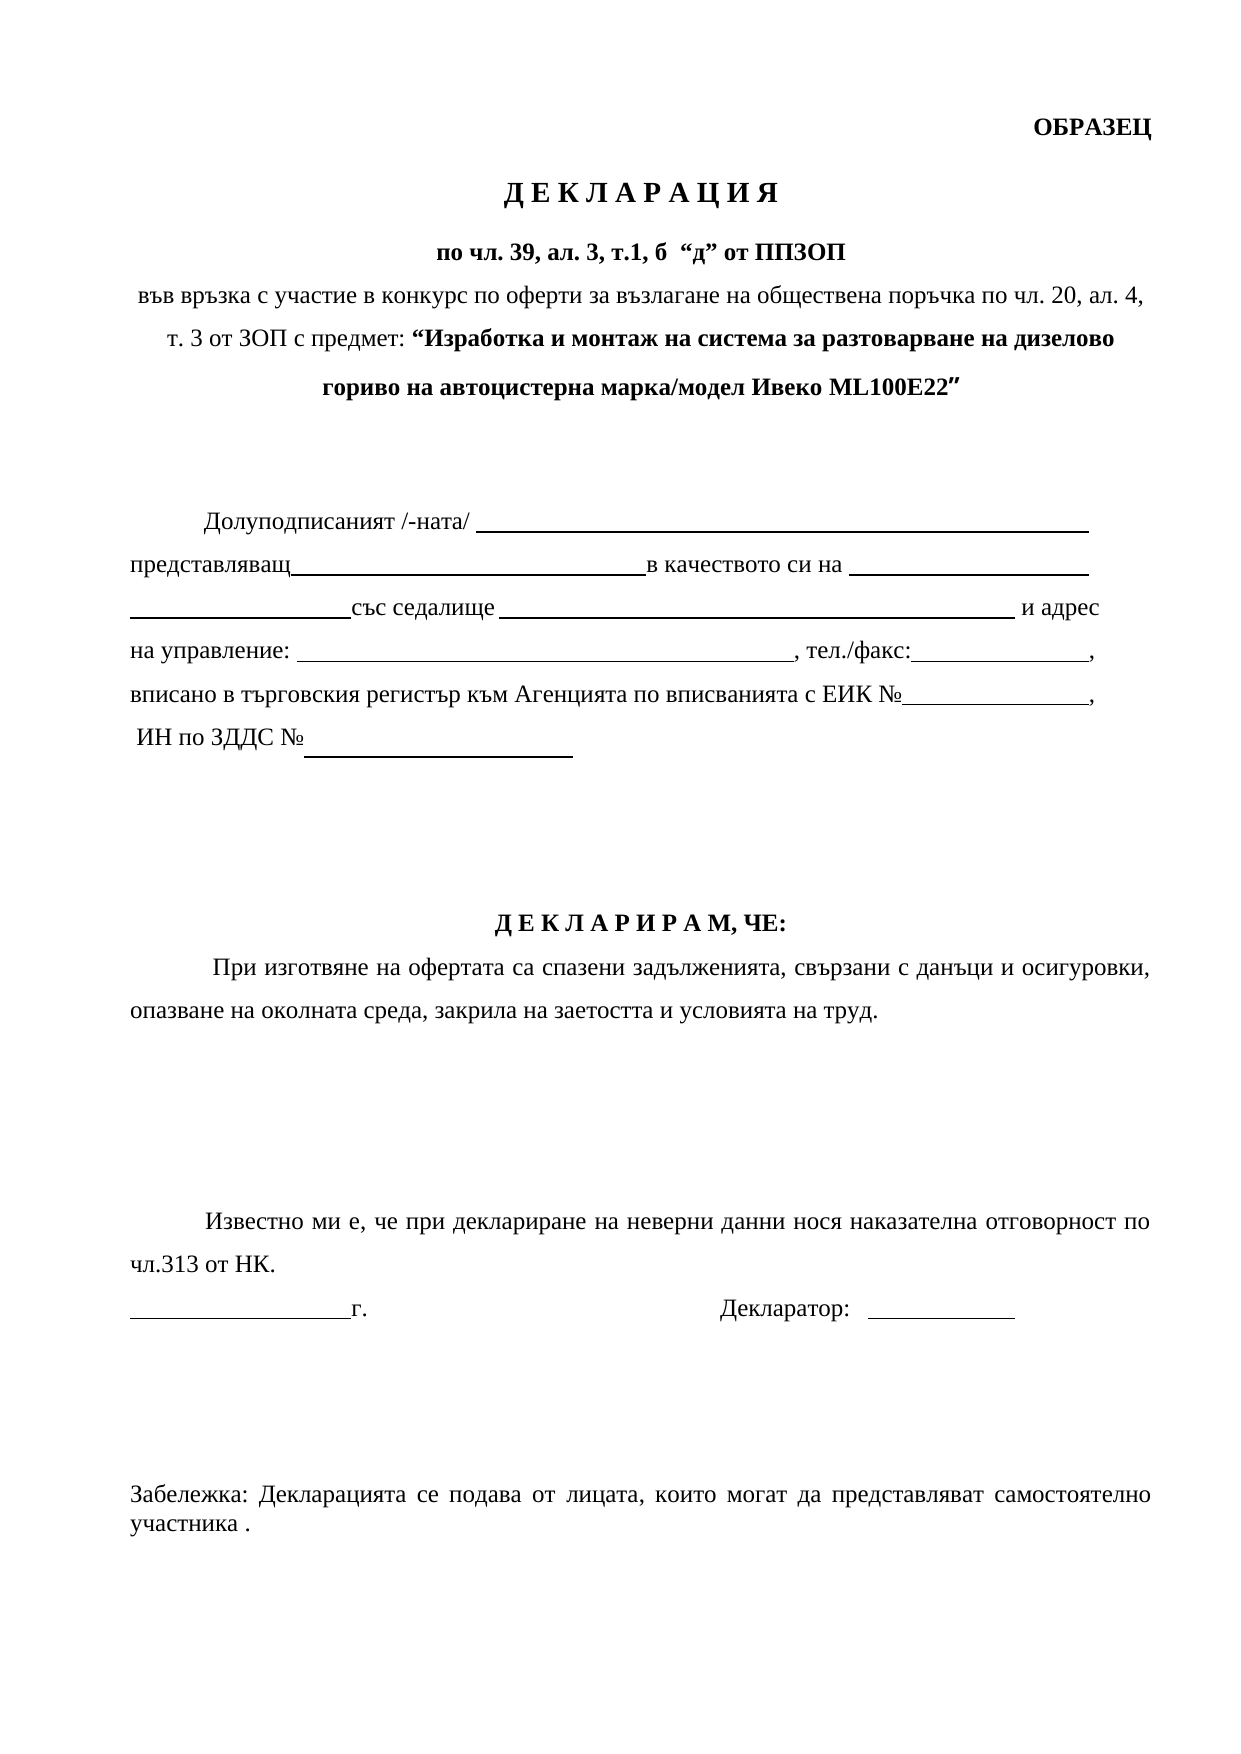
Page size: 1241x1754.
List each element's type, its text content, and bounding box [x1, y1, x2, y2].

text представляващ в качеството си на [130, 549, 1152, 578]
text Долуподписаният /-ната/ [130, 506, 1152, 535]
text ИН по ЗДДС № [130, 722, 1152, 760]
title Д Е К Л А Р А Ц И Я [130, 175, 1152, 208]
list ОБРАЗЕЦ [636, 112, 1152, 141]
text Известно ми е, че при деклариране на неверни данни нося наказателна отговорност по чл.313 от НК. [130, 1206, 1152, 1278]
text г. Декларатор: [130, 1293, 1152, 1321]
text със седалище и адрес [130, 592, 1152, 621]
text по чл. 39, ал. 3, т.1, б “д” от ППЗОП [130, 237, 1152, 266]
text във връзка с участие в конкурс по оферти за възлагане на обществена поръчка по чл. 20, ал. 4, т. 3 от ЗОП с предмет: “Изработка и монтаж на система за разтоварване на дизелово гориво на автоцистерна марка/модел Ивеко ML100E22” [130, 280, 1152, 403]
text При изготвяне на офертата са спазени задълженията, свързани с данъци и осигуровки, опазване на околната среда, закрила на заетостта и условията на труд. [130, 952, 1152, 1023]
text на управление: , тел./факс: , вписано в търговския регистър към Агенцията по вписванията с ЕИК № , [130, 636, 1152, 707]
text Забележка: Декларацията се подава от лицата, които могат да представляват самостоятелно участника . [130, 1479, 1152, 1537]
text Д Е К Л А Р И Р А М, ЧЕ: [130, 908, 1152, 937]
